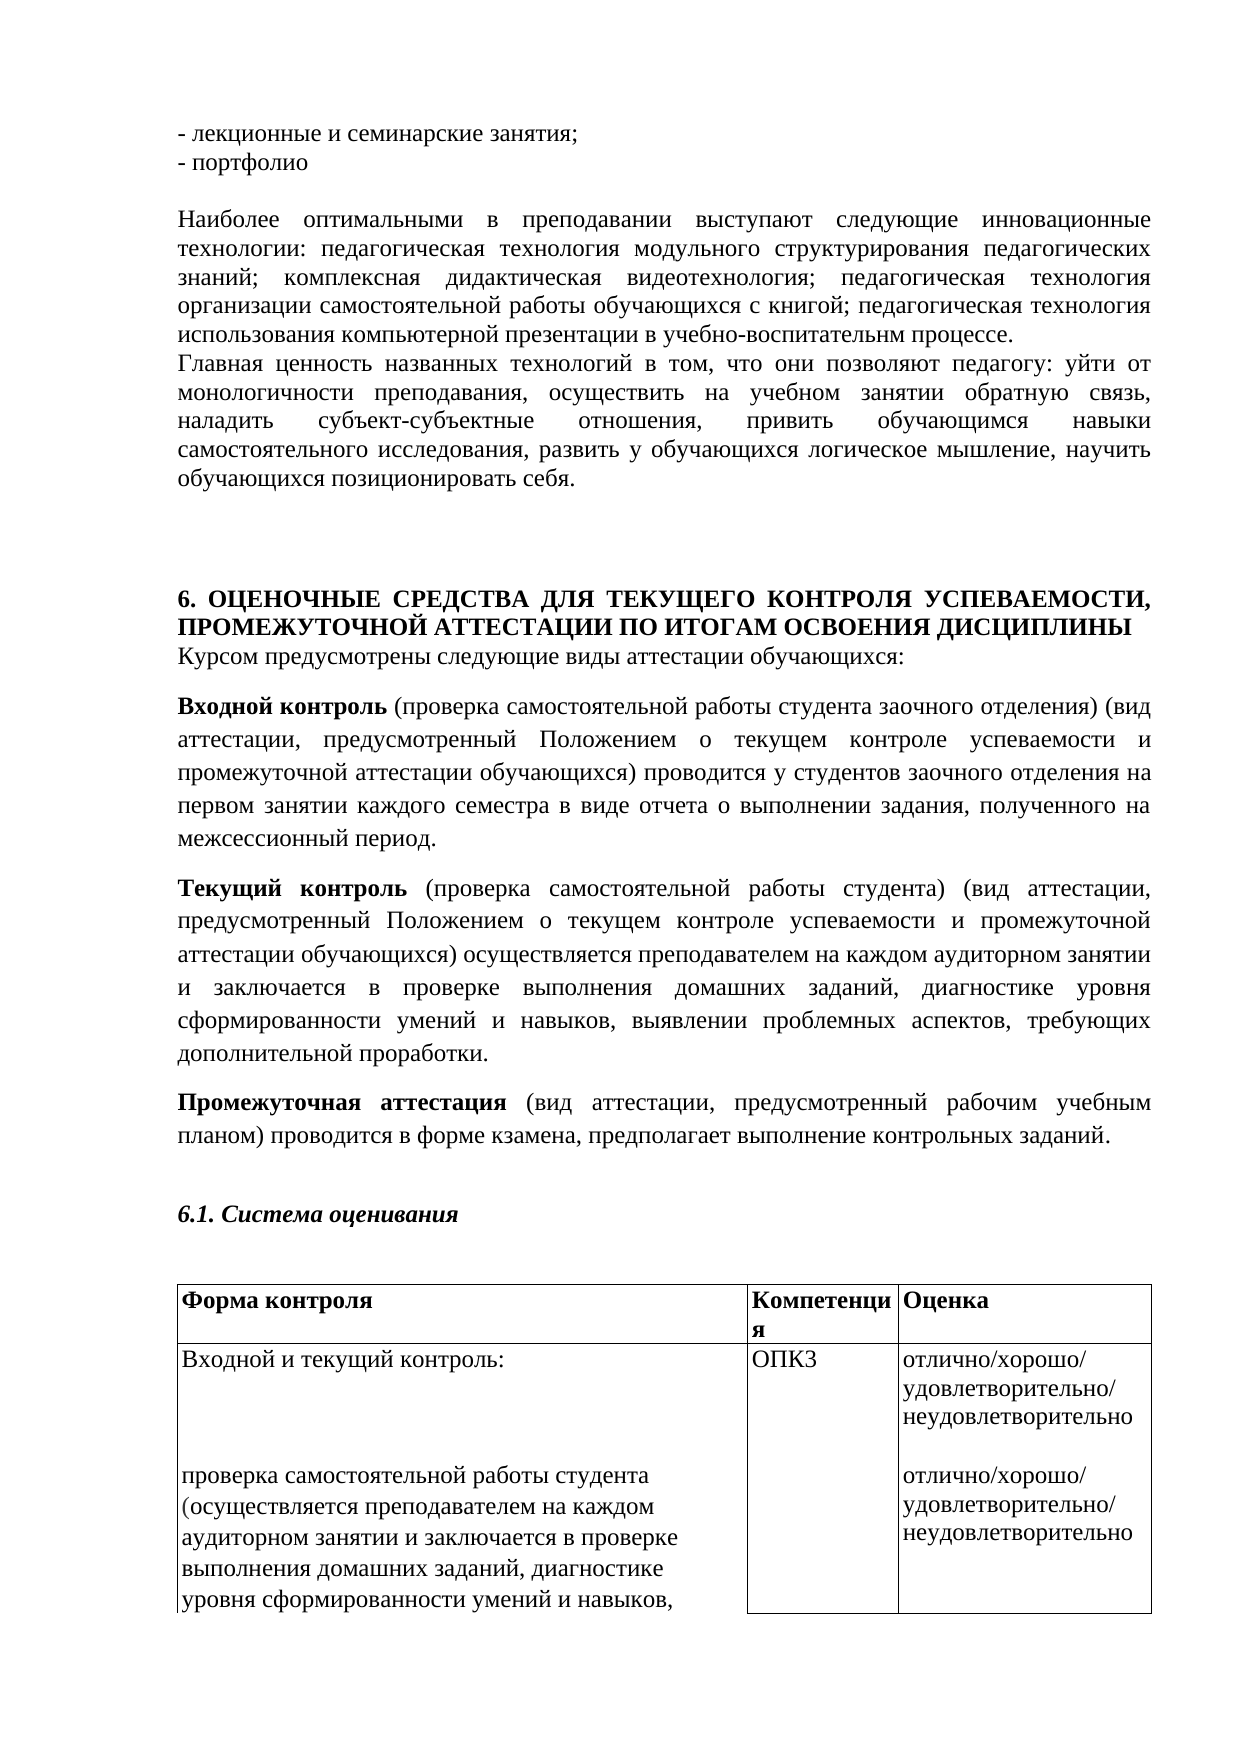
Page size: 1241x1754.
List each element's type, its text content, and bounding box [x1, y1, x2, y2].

text Главная ценность названных технологий в том, что они позволяют педагогу: уйти от монологичности преподавания, осуществить на учебном занятии обратную связь, наладить субъект-субъектные отношения, привить обучающимся навыки самостоятельного исследования, развить у обучающихся логическое мышление, научить обучающихся позиционировать себя. [177, 348, 1152, 492]
text Наиболее оптимальными в преподавании выступают следующие инновационные технологии: педагогическая технология модульного структурирования педагогических знаний; комплексная дидактическая видеотехнология; педагогическая технология организации самостоятельной работы обучающихся с книгой; педагогическая технология использования компьютерной презентации в учебно-воспитательнм процессе. [177, 204, 1152, 348]
text Входной контроль (проверка самостоятельной работы студента заочного отделения) (вид аттестации, предусмотренный Положением о текущем контроле успеваемости и промежуточной аттестации обучающихся) проводится у студентов заочного отделения на первом занятии каждого семестра в виде отчета о выполнении задания, полученного на межсессионный период. [177, 691, 1152, 852]
table_header Форма контроля [178, 1285, 747, 1343]
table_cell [899, 1459, 1151, 1613]
text 6.1. Система оценивания [177, 1199, 1152, 1228]
table_cell Входной и текущий контроль: [178, 1344, 747, 1459]
text Текущий контроль (проверка самостоятельной работы студента) (вид аттестации, предусмотренный Положением о текущем контроле успеваемости и промежуточной аттестации обучающихся) осуществляется преподавателем на каждом аудиторном занятии и заключается в проверке выполнения домашних заданий, диагностике уровня сформированности умений и навыков, выявлении проблемных аспектов, требующих дополнительной проработки. [177, 873, 1152, 1066]
text 6. ОЦЕНОЧНЫЕ СРЕДСТВА ДЛЯ ТЕКУЩЕГО КОНТРОЛЯ УСПЕВАЕМОСТИ, ПРОМЕЖУТОЧНОЙ АТТЕСТАЦИИ ПО ИТОГАМ ОСВОЕНИЯ ДИСЦИПЛИНЫ [177, 584, 1152, 641]
text Курсом предусмотрены следующие виды аттестации обучающихся: [177, 641, 1152, 670]
text - лекционные и семинарские занятия; [177, 118, 1152, 147]
text - портфолио [177, 147, 1152, 176]
table_header Оценка [899, 1285, 1151, 1343]
text Промежуточная аттестация (вид аттестации, предусмотренный рабочим учебным планом) проводится в форме кзамена, предполагает выполнение контрольных заданий. [177, 1087, 1152, 1149]
table_header Компетенция [748, 1285, 898, 1343]
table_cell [178, 1459, 747, 1613]
table_cell ОПК3 [748, 1344, 898, 1613]
table_cell отлично/хорошо/удовлетворительно/неудовлетворительно [899, 1344, 1151, 1459]
